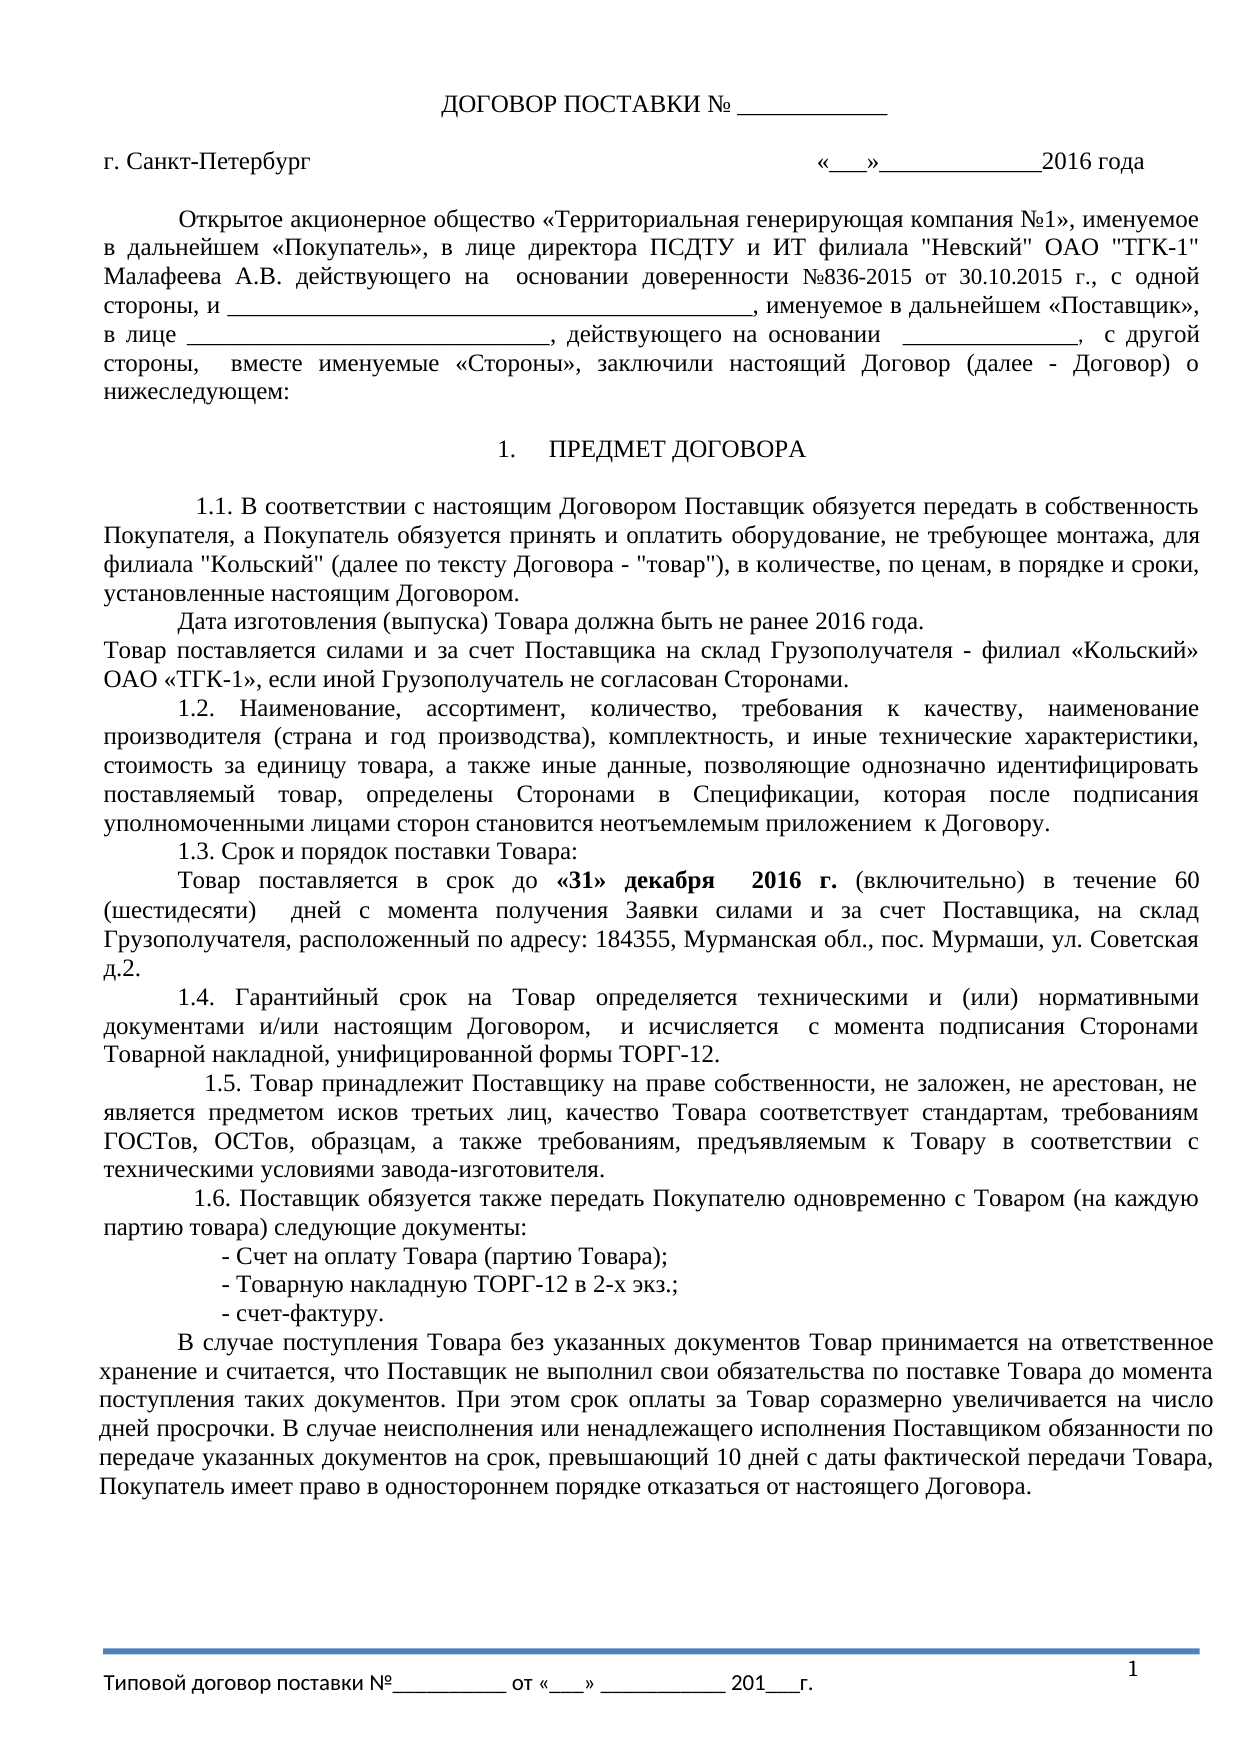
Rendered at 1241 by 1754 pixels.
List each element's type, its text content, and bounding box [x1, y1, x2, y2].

text Дата изготовления (выпуска) Товара должна быть не ранее 2016 года. [103, 606, 1200, 635]
text - счет-фактуру. [221, 1298, 1200, 1327]
text г. Санкт-Петербург «___»_____________2016 года [103, 146, 1200, 175]
text 1.1. В соответствии с настоящим Договором Поставщик обязуется передать в собственность Покупателя, а Покупатель обязуется принять и оплатить оборудование, не требующее монтажа, для филиала "Кольский" (далее по тексту Договора - "товар"), в количестве, по ценам, в порядке и сроки, установленные настоящим Договором. [103, 491, 1200, 606]
text 1.4. Гарантийный срок на Товар определяется техническими и (или) нормативными документами и/или настоящим Договором, и исчисляется с момента подписания Сторонами Товарной накладной, унифицированной формы ТОРГ-12. [103, 982, 1200, 1068]
text 1.6. Поставщик обязуется также передать Покупателю одновременно с Товаром (на каждую партию товара) следующие документы: [103, 1183, 1200, 1241]
text Товар поставляется в срок до «31» декабря 2016 г. (включительно) в течение 60 (шестидесяти) дней с момента получения Заявки силами и за счет Поставщика, на склад Грузополучателя, расположенный по адресу: 184355, Мурманская обл., пос. Мурмаши, ул. Советская д.2. [103, 865, 1200, 982]
text Открытое акционерное общество «Территориальная генерирующая компания №1», именуемое в дальнейшем «Покупатель», в лице директора ПСДТУ и ИТ филиала "Невский" ОАО "ТГК-1" Малафеева А.В. действующего на основании доверенности №836-2015 от 30.10.2015 г., с одной стороны, и __________________________________________, именуемое в дальнейшем «Поставщик», в лице _____________________________, действующего на основании ______________, с другой стороны, вместе именуемые «Стороны», заключили настоящий Договор (далее - Договор) о нижеследующем: [103, 204, 1200, 405]
text - Товарную накладную ТОРГ-12 в 2-х экз.; [221, 1269, 1200, 1298]
text 1.2. Наименование, ассортимент, количество, требования к качеству, наименование производителя (страна и год производства), комплектность, и иные технические характеристики, стоимость за единицу товара, а также иные данные, позволяющие однозначно идентифицировать поставляемый товар, определены Сторонами в Спецификации, которая после подписания уполномоченными лицами сторон становится неотъемлемым приложением к Договору. [103, 693, 1200, 836]
text ДОГОВОР ПОСТАВКИ № ____________ [103, 89, 1200, 117]
text В случае поступления Товара без указанных документов Товар принимается на ответственное хранение и считается, что Поставщик не выполнил свои обязательства по поставке Товара до момента поступления таких документов. При этом срок оплаты за Товар соразмерно увеличивается на число дней просрочки. В случае неисполнения или ненадлежащего исполнения Поставщиком обязанности по передаче указанных документов на срок, превышающий 10 дней с даты фактической передачи Товара, Покупатель имеет право в одностороннем порядке отказаться от настоящего Договора. [99, 1327, 1215, 1499]
text 1.3. Срок и порядок поставки Товара: [103, 836, 1200, 865]
text Товар поставляется силами и за счет Поставщика на склад Грузополучателя - филиал «Кольский» ОАО «ТГК-1», если иной Грузополучатель не согласован Сторонами. [103, 635, 1200, 693]
list ПРЕДМЕТ ДОГОВОРА [103, 434, 1200, 463]
text 1.5. Товар принадлежит Поставщику на праве собственности, не заложен, не арестован, не является предметом исков третьих лиц, качество Товара соответствует стандартам, требованиям ГОСТов, ОСТов, образцам, а также требованиям, предъявляемым к Товару в соответствии с техническими условиями завода-изготовителя. [103, 1068, 1200, 1183]
text - Счет на оплату Товара (партию Товара); [221, 1241, 1200, 1269]
